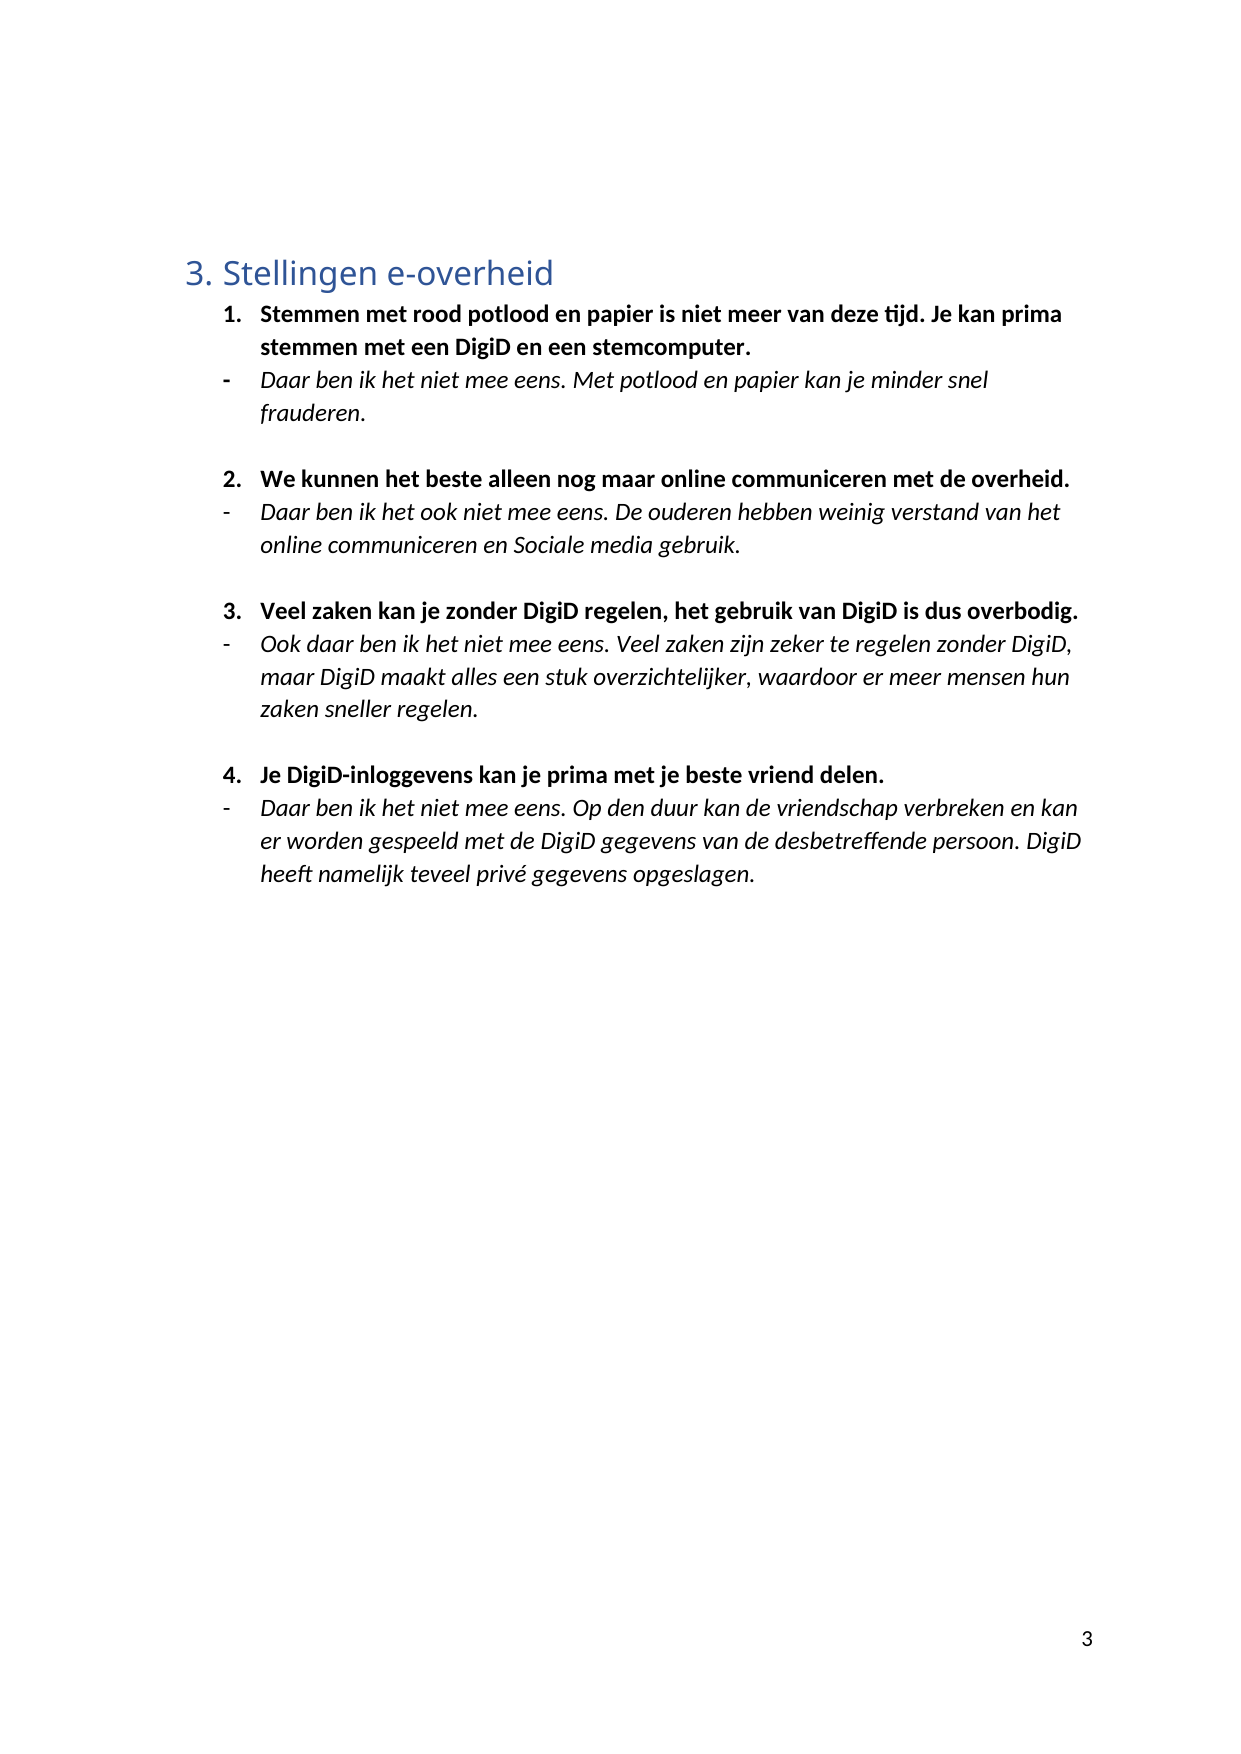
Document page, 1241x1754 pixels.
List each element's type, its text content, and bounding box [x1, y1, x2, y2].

list We kunnen het beste alleen nog maar online communiceren met de overheid. [223, 463, 1093, 494]
list Je DigiD-inloggevens kan je prima met je beste vriend delen. [223, 759, 1093, 790]
list Ook daar ben ik het niet mee eens. Veel zaken zijn zeker te regelen zonder DigiD, maar DigiD maakt alles een stuk overzichtelijker, waardoor er meer mensen hun zaken sneller regelen. [223, 628, 1093, 724]
subtitle Stellingen e-overheid [185, 250, 1093, 295]
list Veel zaken kan je zonder DigiD regelen, het gebruik van DigiD is dus overbodig. [223, 595, 1093, 625]
list Daar ben ik het ook niet mee eens. De ouderen hebben weinig verstand van het online communiceren en Sociale media gebruik. [223, 496, 1093, 559]
list Stemmen met rood potlood en papier is niet meer van deze tijd. Je kan prima stemmen met een DigiD en een stemcomputer. [223, 299, 1093, 362]
list Daar ben ik het niet mee eens. Met potlood en papier kan je minder snel frauderen. [223, 364, 1093, 428]
list Daar ben ik het niet mee eens. Op den duur kan de vriendschap verbreken en kan er worden gespeeld met de DigiD gegevens van de desbetreffende persoon. DigiD heeft namelijk teveel privé gegevens opgeslagen. [223, 792, 1093, 889]
